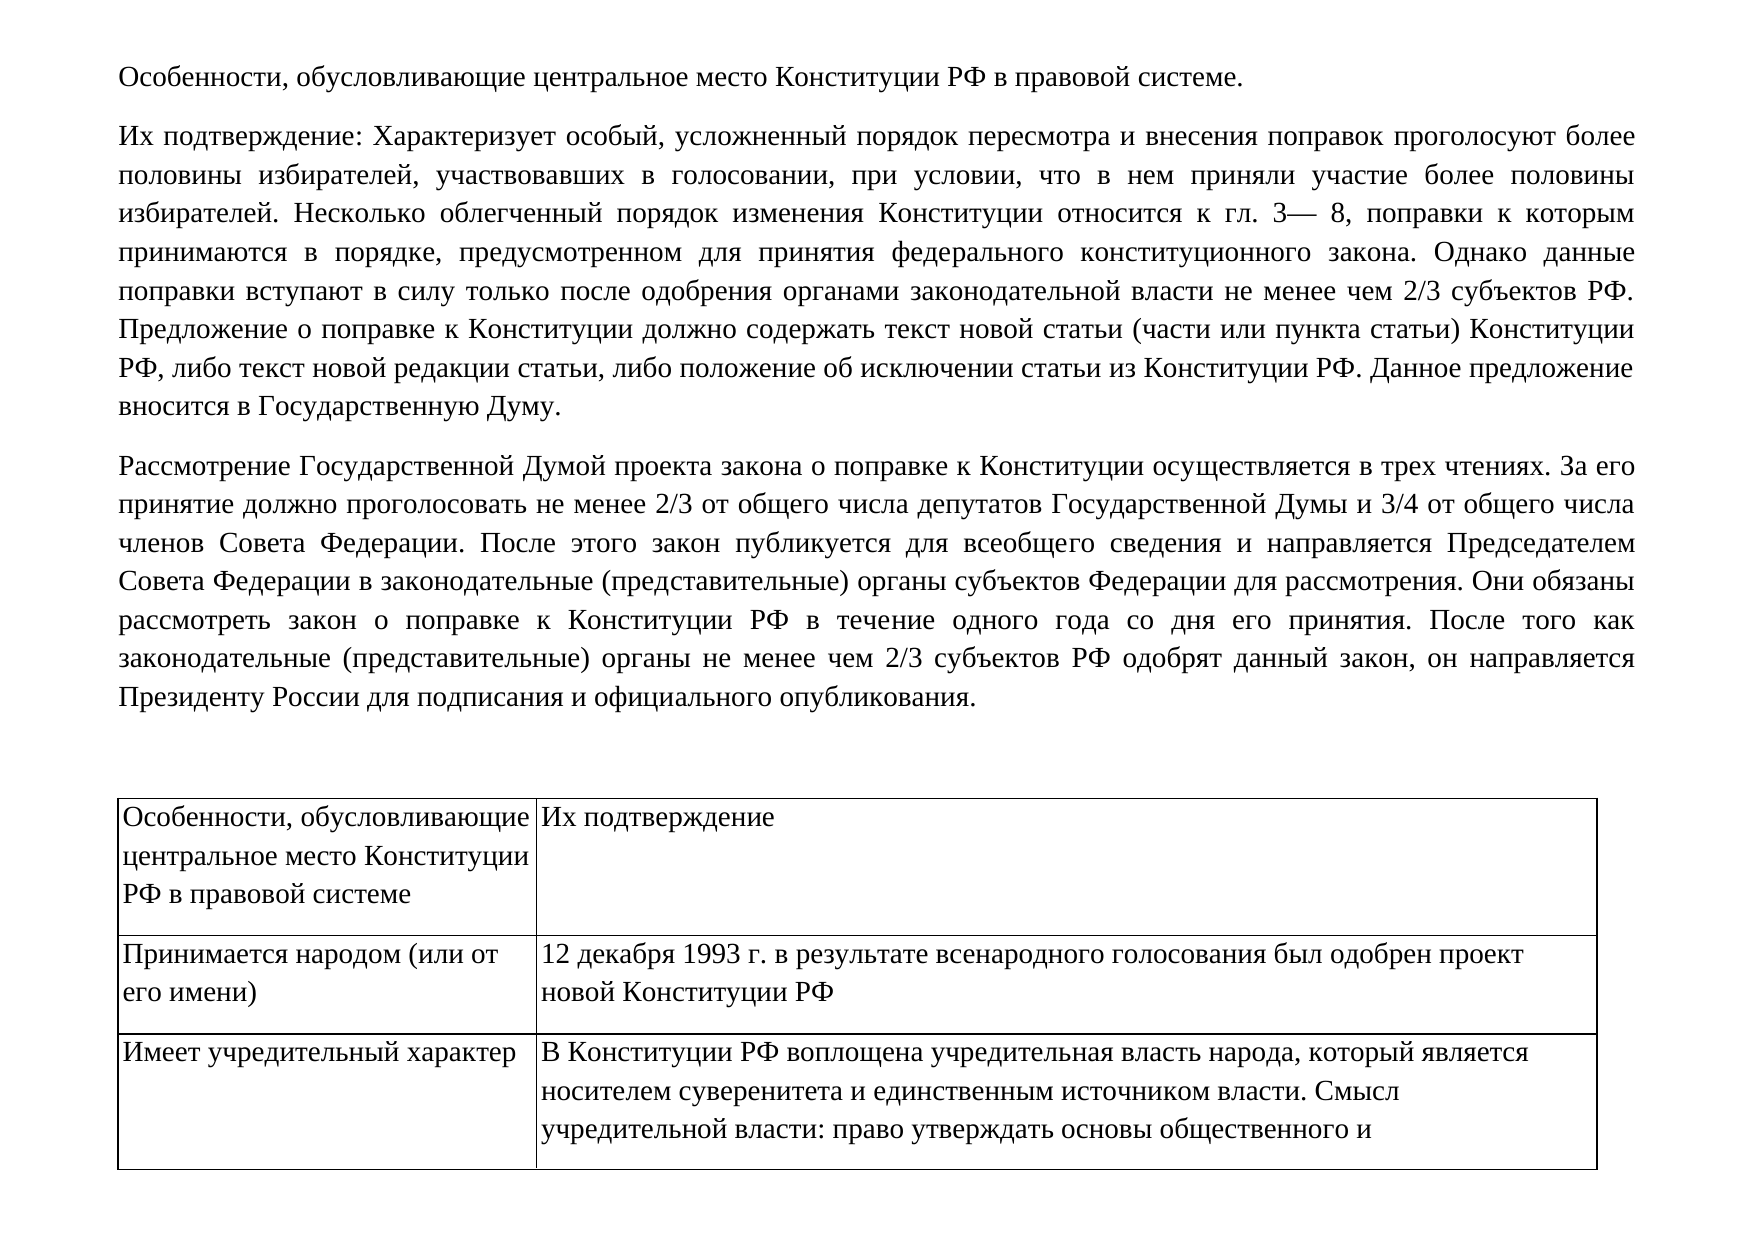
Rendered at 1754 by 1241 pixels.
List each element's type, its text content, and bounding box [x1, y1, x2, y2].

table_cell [119, 1035, 536, 1168]
table_cell Принимается народом (или от его имени) [119, 936, 536, 1033]
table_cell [537, 1035, 1596, 1168]
table_header Их подтверждение [537, 799, 1596, 934]
text Рассмотрение Государственной Думой проекта закона о поправке к Конституции осуществляется в трех чтениях. За его принятие должно проголосовать не менее 2/3 от общего числа депутатов Государственной Думы и 3/4 от общего числа членов Совета Федерации. После этого закон публикуется для всеобщего сведения и направляется Председателем Совета Федерации в законодательные (представительные) органы субъектов Федерации для рассмотрения. Они обязаны рассмотреть закон о поправке к Конституции РФ в течение одного года со дня его принятия. После того как законодательные (представительные) органы не менее чем 2/3 субъектов РФ одобрят данный закон, он направляется Президенту России для подписания и официального опубликования. [118, 448, 1636, 712]
text Их подтверждение: Характеризует особый, усложненный порядок пересмотра и внесения поправок проголосуют более половины избирателей, участвовавших в голосовании, при условии, что в нем приняли участие более половины избирателей. Несколько облегченный порядок изменения Конституции относится к гл. 3— 8, поправки к которым принимаются в порядке, предусмотренном для принятия федерального конституционного закона. Однако данные поправки вступают в силу только после одобрения органами законодательной власти не менее чем 2/3 субъектов РФ. Предложение о поправке к Конституции должно содержать текст новой статьи (части или пункта статьи) Конституции РФ, либо текст новой редакции статьи, либо положение об исключении статьи из Конституции РФ. Данное предложение вносится в Государственную Думу. [118, 118, 1636, 422]
text Особенности, обусловливающие центральное место Конституции РФ в правовой системе. [118, 59, 1636, 93]
table_header Особенности, обусловливающие центральное место Конституции РФ в правовой системе [119, 799, 536, 934]
table_cell 12 декабря 1993 г. в результате всенародного голосования был одобрен проект новой Конституции РФ [537, 936, 1596, 1033]
